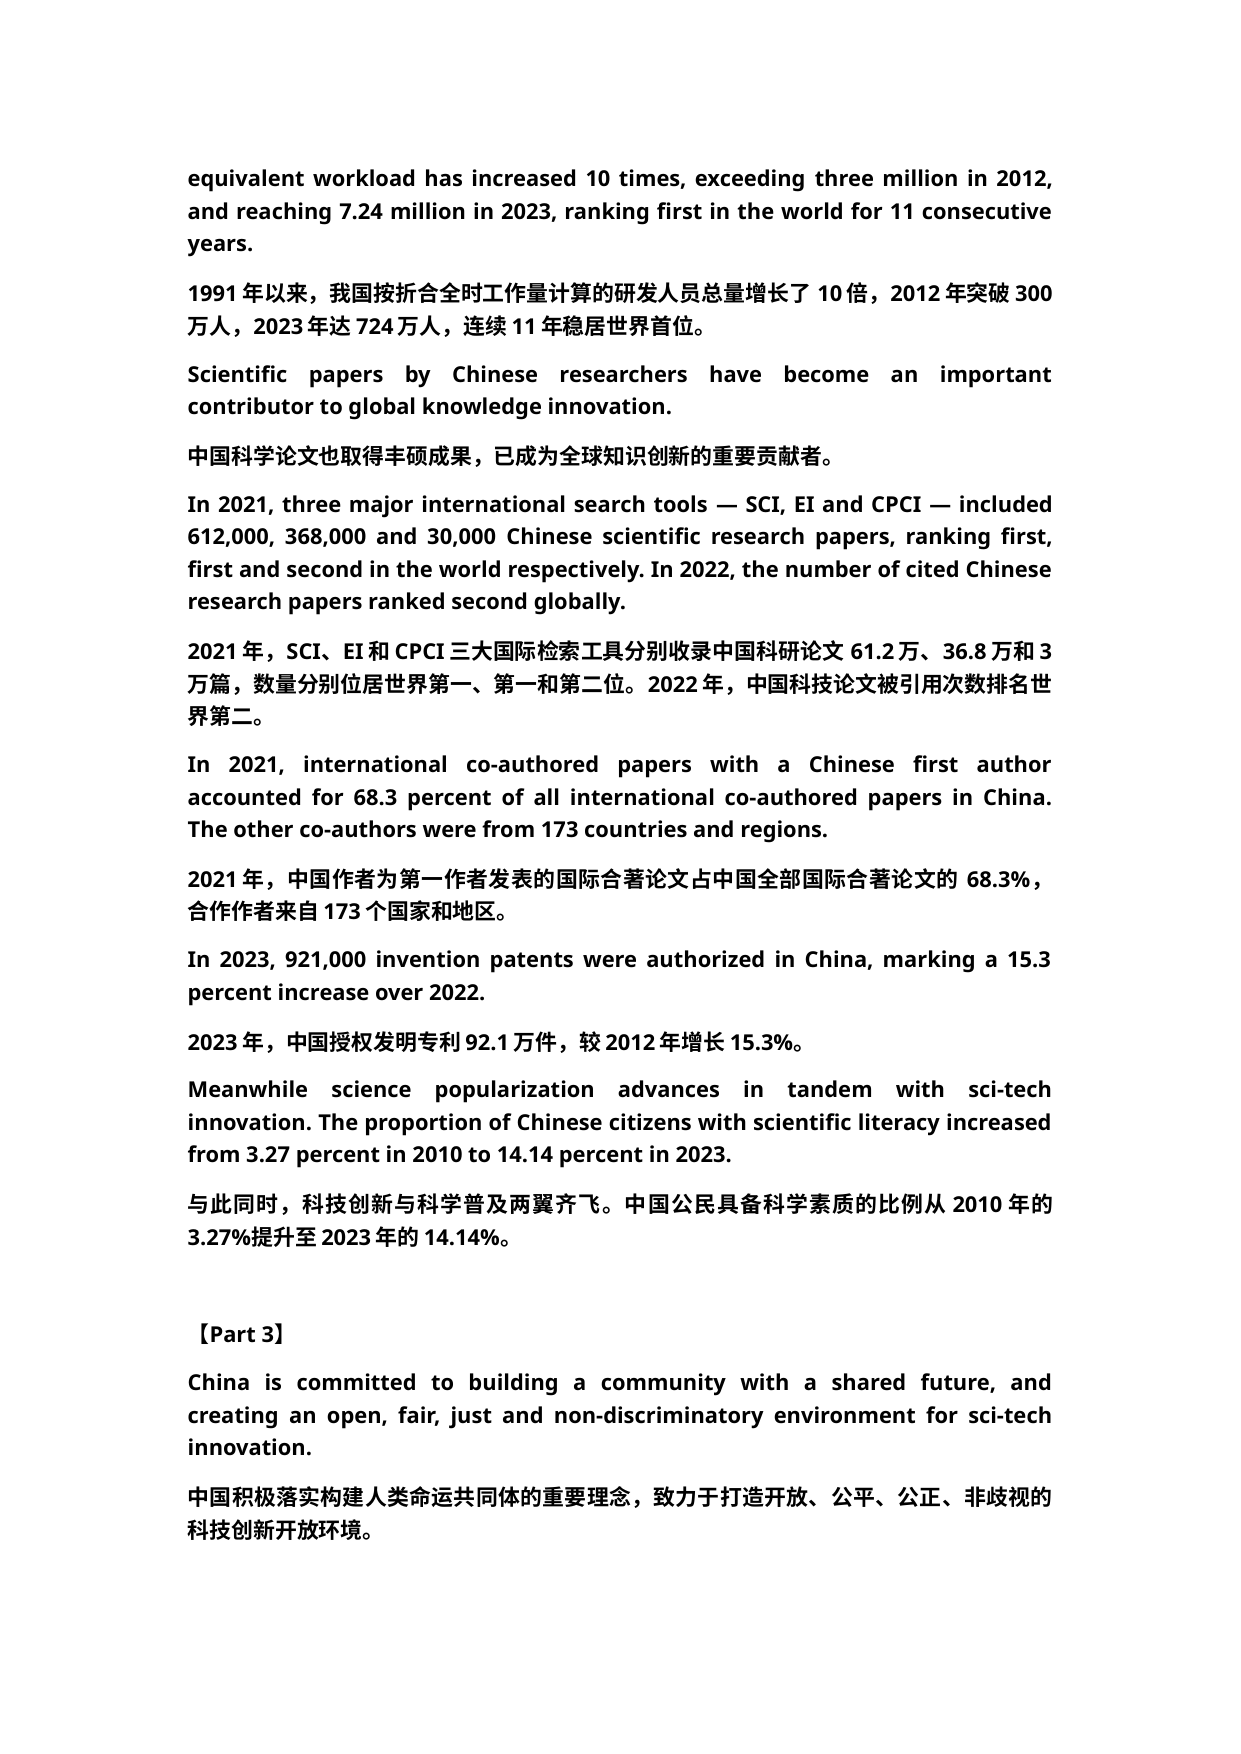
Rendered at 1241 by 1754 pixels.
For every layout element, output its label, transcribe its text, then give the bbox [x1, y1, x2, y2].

list 1991年以来，我国按折合全时工作量计算的研发人员总量增长了10倍，2012年突破300万人，2023年达724万人，连续11年稳居世界首位。 [187, 276, 1053, 341]
text Scientific papers by Chinese researchers have become an important contributor to global knowledge innovation. [187, 357, 1053, 422]
list 与此同时，科技创新与科学普及两翼齐飞。中国公民具备科学素质的比例从2010年的3.27%提升至2023年的14.14%。 [187, 1187, 1053, 1252]
list 中国科学论文也取得丰硕成果，已成为全球知识创新的重要贡献者。 [187, 438, 1053, 471]
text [187, 162, 1053, 259]
text Meanwhile science popularization advances in tandem with sci-tech innovation. The proportion of Chinese citizens with scientific literacy increased from 3.27 percent in 2010 to 14.14 percent in 2023. [187, 1073, 1053, 1171]
text 2021年，中国作者为第一作者发表的国际合著论文占中国全部国际合著论文的68.3%，合作作者来自173个国家和地区。 [187, 861, 1053, 926]
list 2021年，SCI、EI和CPCI三大国际检索工具分别收录中国科研论文61.2万、36.8万和3万篇，数量分别位居世界第一、第一和第二位。2022年，中国科技论文被引用次数排名世界第二。 [187, 634, 1053, 731]
text In 2023, 921,000 invention patents were authorized in China, marking a 15.3 percent increase over 2022. [187, 943, 1053, 1008]
list In 2021, three major international search tools — SCI, EI and CPCI — included 612,000, 368,000 and 30,000 Chinese scientific research papers, ranking first, first and second in the world respectively. In 2022, the number of cited Chinese research papers ranked second globally. [187, 487, 1053, 617]
text China is committed to building a community with a shared future, and creating an open, fair, just and non-discriminatory environment for sci-tech innovation. [187, 1366, 1053, 1463]
text 中国积极落实构建人类命运共同体的重要理念，致力于打造开放、公平、公正、非歧视的科技创新开放环境。 [187, 1480, 1053, 1545]
list 2023年，中国授权发明专利92.1万件，较2012年增长15.3%。 [187, 1024, 1053, 1057]
text In 2021, international co-authored papers with a Chinese first author accounted for 68.3 percent of all international co-authored papers in China. The other co-authors were from 173 countries and regions. [187, 748, 1053, 845]
text 【Part 3】 [187, 1317, 1053, 1349]
